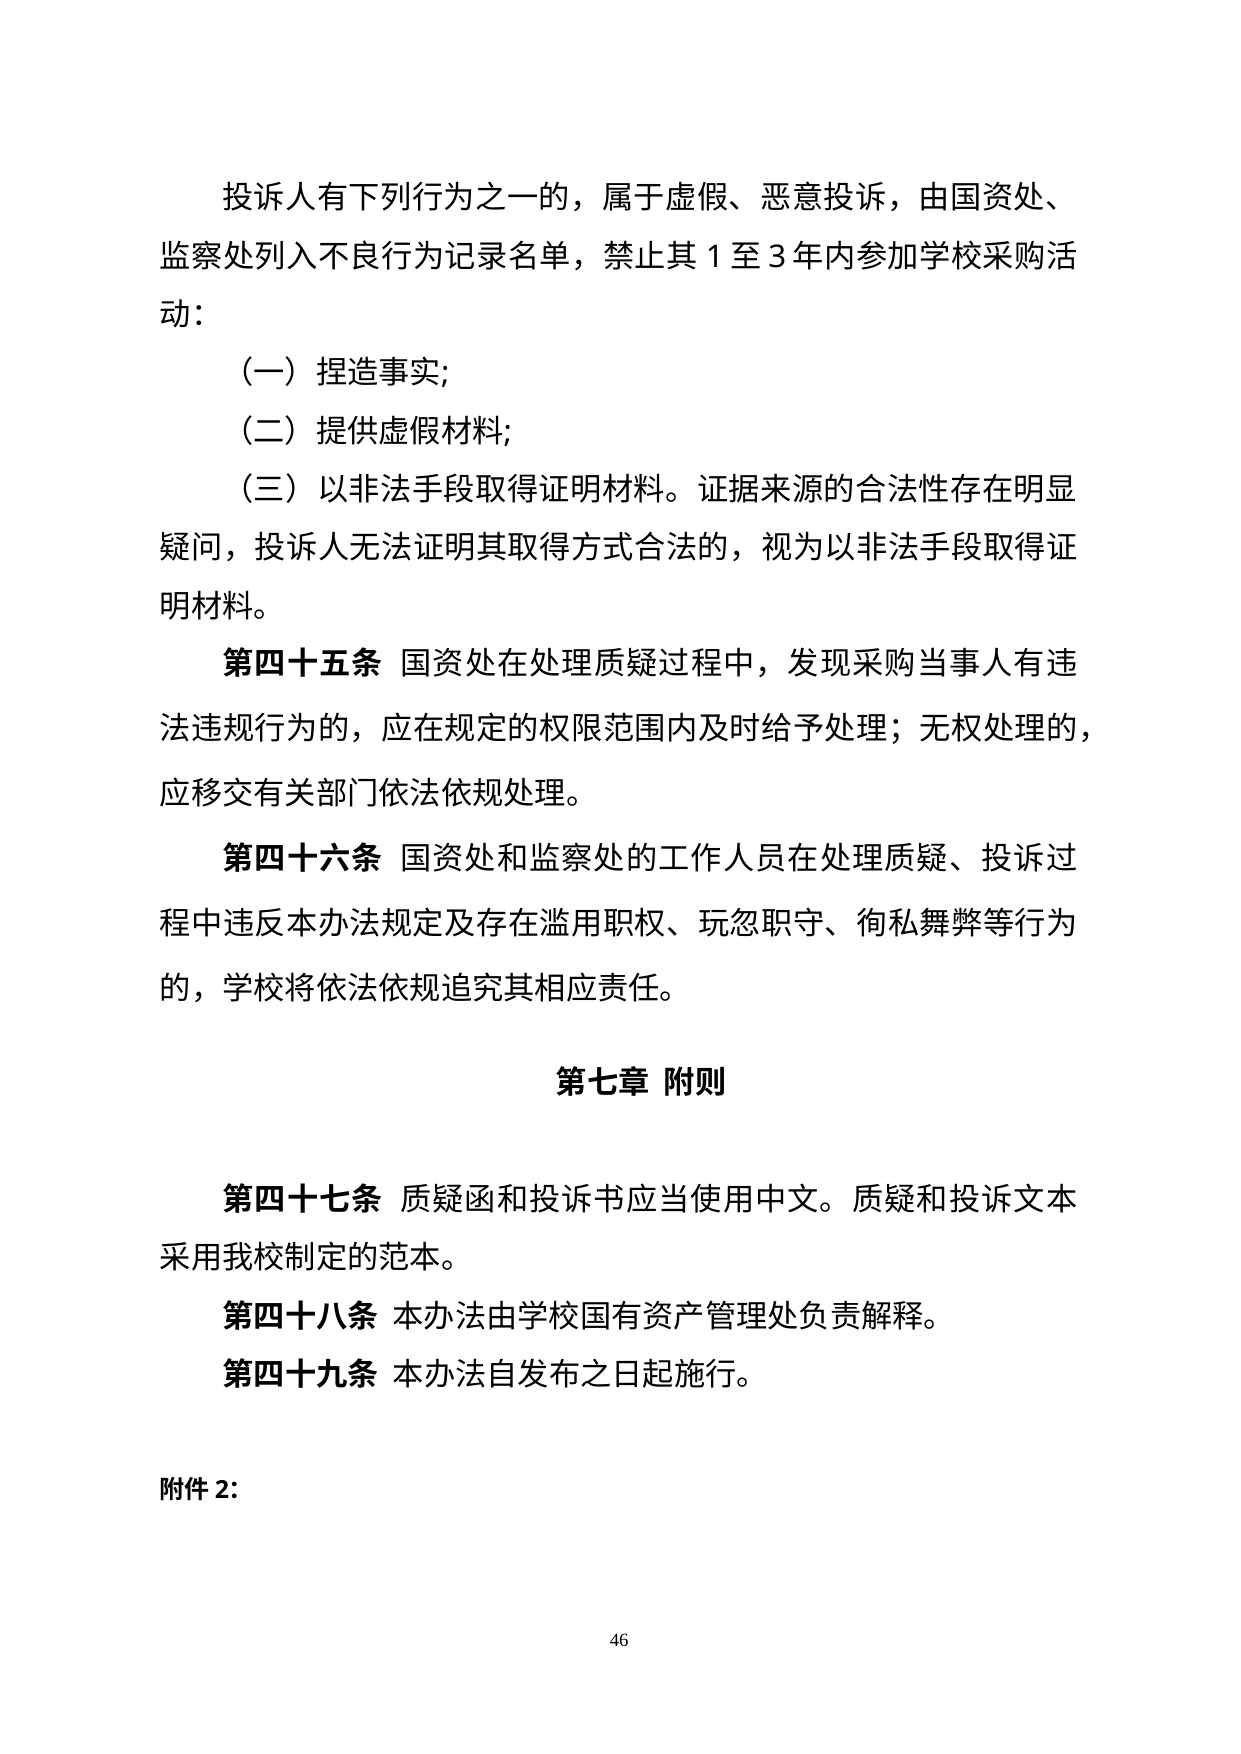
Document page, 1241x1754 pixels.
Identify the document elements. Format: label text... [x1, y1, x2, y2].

text 第四十五条 国资处在处理质疑过程中，发现采购当事人有违法违规行为的，应在规定的权限范围内及时给予处理；无权处理的，应移交有关部门依法依规处理。 [159, 629, 1078, 824]
text 第四十八条 本办法由学校国有资产管理处负责解释。 [159, 1280, 1078, 1339]
text 第七章 附则 [159, 1047, 1078, 1105]
text （三）以非法手段取得证明材料。证据来源的合法性存在明显疑问，投诉人无法证明其取得方式合法的，视为以非法手段取得证明材料。 [159, 454, 1078, 629]
text 投诉人有下列行为之一的，属于虚假、恶意投诉，由国资处、监察处列入不良行为记录名单，禁止其1至3年内参加学校采购活动： [159, 162, 1078, 337]
text 第四十九条 本办法自发布之日起施行。 [159, 1339, 1078, 1397]
text 第四十六条 国资处和监察处的工作人员在处理质疑、投诉过程中违反本办法规定及存在滥用职权、玩忽职守、徇私舞弊等行为的，学校将依法依规追究其相应责任。 [159, 824, 1078, 1019]
text 第四十七条 质疑函和投诉书应当使用中文。质疑和投诉文本采用我校制定的范本。 [159, 1164, 1078, 1280]
text 附件2： [159, 1455, 1078, 1520]
text （一）捏造事实; [159, 337, 1078, 395]
text （二）提供虚假材料; [159, 395, 1078, 454]
